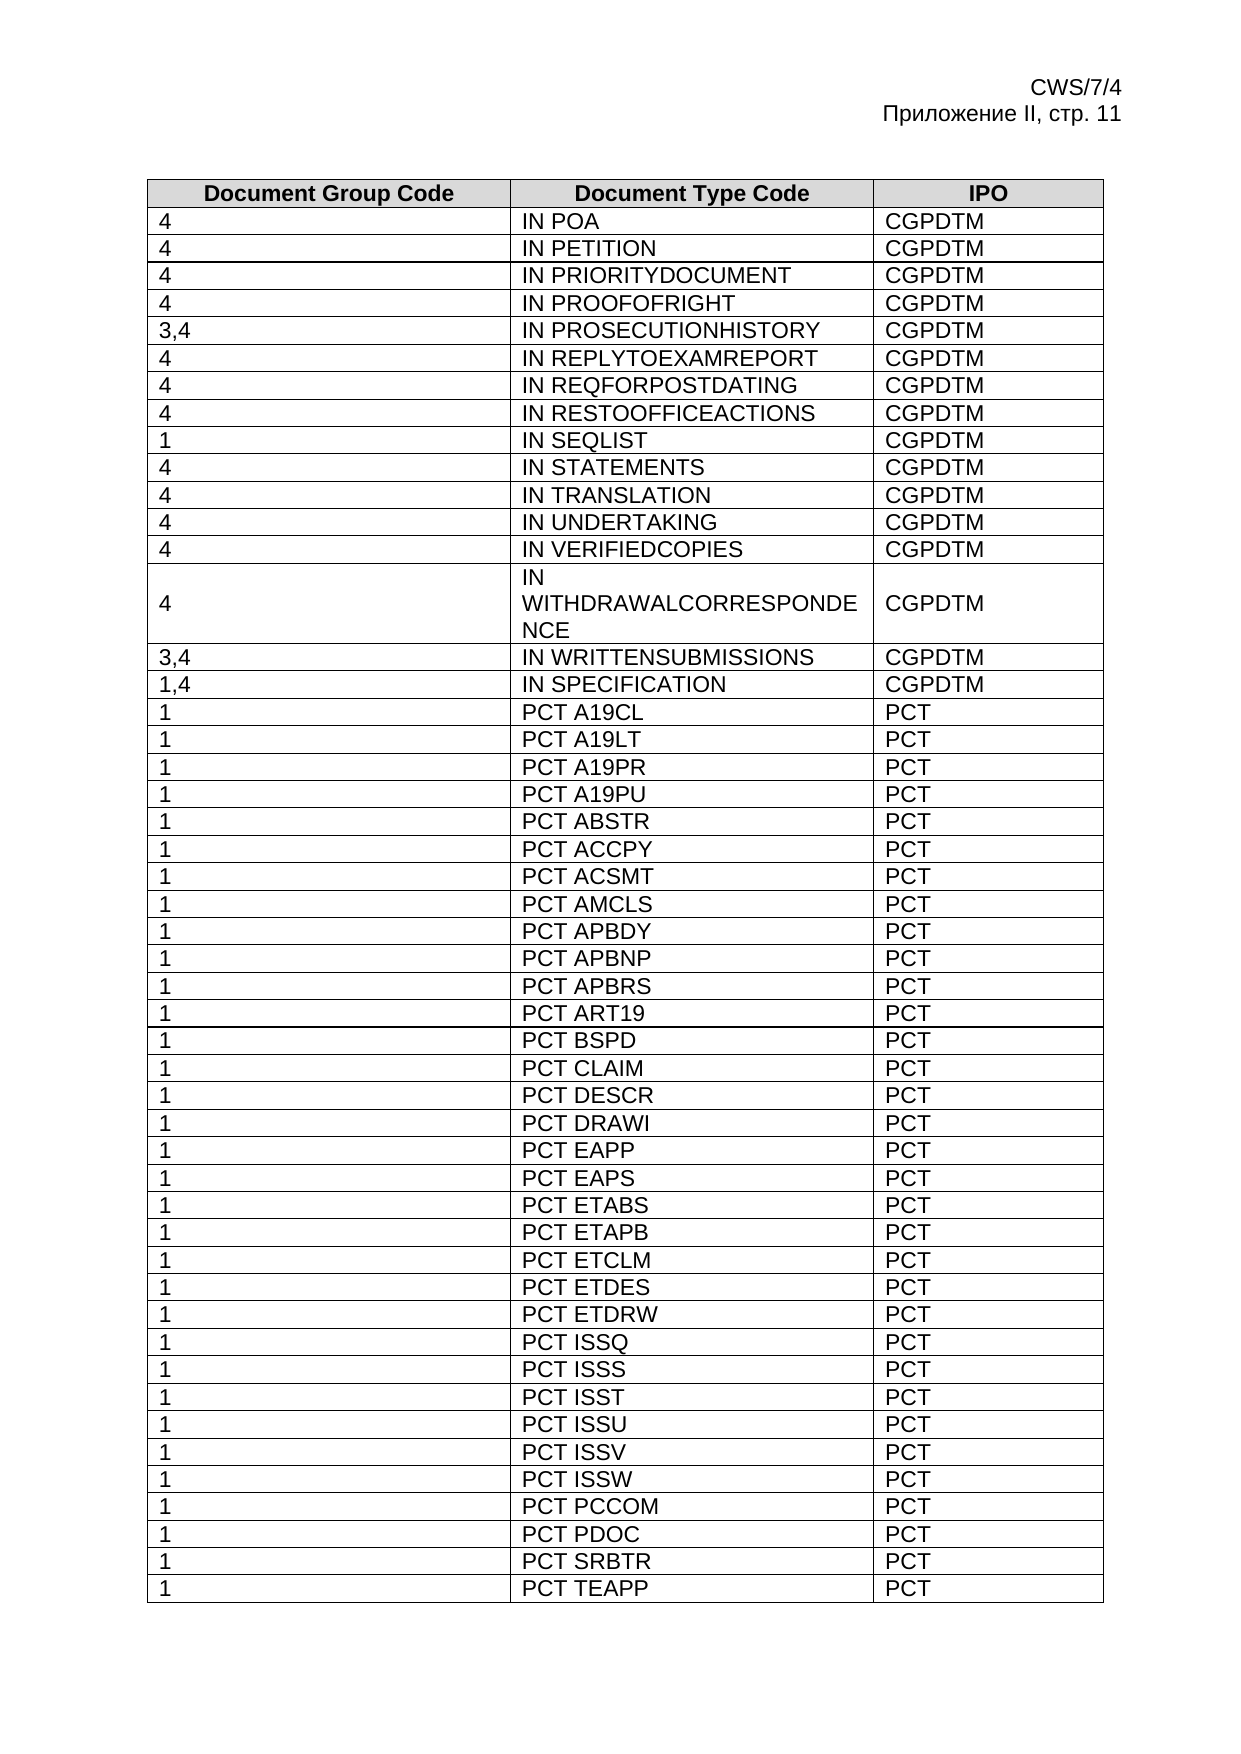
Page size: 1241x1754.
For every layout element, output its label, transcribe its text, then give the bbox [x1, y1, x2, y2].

table_cell PCT ACCPY [511, 836, 873, 862]
table_cell PCT ETABS [511, 1192, 873, 1218]
table_cell 4 [148, 208, 510, 234]
table_cell PCT ISSU [511, 1411, 873, 1437]
table_cell 4 [148, 509, 510, 535]
table_cell PCT EAPP [511, 1137, 873, 1163]
table_cell IN REPLYTOEXAMREPORT [511, 345, 873, 371]
table_cell 1 [148, 1192, 510, 1218]
table_cell PCT [874, 973, 1103, 999]
table_cell CGPDTM [874, 564, 1103, 643]
table_cell PCT APBDY [511, 918, 873, 944]
table_cell IN POA [511, 208, 873, 234]
table_cell PCT BSPD [511, 1028, 873, 1054]
table_cell CGPDTM [874, 290, 1103, 316]
table_cell 3,4 [148, 317, 510, 344]
table_cell 1 [148, 754, 510, 780]
table_cell CGPDTM [874, 509, 1103, 535]
table_cell IN WITHDRAWALCORRESPONDENCE [511, 564, 873, 643]
table_cell 1 [148, 836, 510, 862]
table_cell CGPDTM [874, 482, 1103, 508]
table_cell 4 [148, 290, 510, 316]
table_cell PCT [874, 754, 1103, 780]
table_cell 1 [148, 1274, 510, 1300]
table_cell 1 [148, 1329, 510, 1355]
table_cell PCT [874, 726, 1103, 752]
table_cell PCT APBNP [511, 945, 873, 972]
table_cell PCT [874, 1521, 1103, 1547]
table_cell PCT [874, 945, 1103, 972]
table_cell CGPDTM [874, 427, 1103, 453]
table_cell CGPDTM [874, 400, 1103, 426]
table_cell PCT [874, 1110, 1103, 1136]
table_cell PCT [874, 863, 1103, 889]
table_cell 1 [148, 1301, 510, 1328]
table_cell 4 [148, 400, 510, 426]
table_header Document Type Code [511, 180, 873, 207]
table_cell 1,4 [148, 671, 510, 698]
table_cell CGPDTM [874, 454, 1103, 481]
table_cell 1 [148, 1028, 510, 1054]
table_cell 4 [148, 263, 510, 289]
table_cell 4 [148, 345, 510, 371]
table_cell 1 [148, 1082, 510, 1109]
table_cell 1 [148, 1137, 510, 1163]
table_cell 4 [148, 564, 510, 643]
table_cell 1 [148, 1411, 510, 1437]
table_cell PCT [874, 1548, 1103, 1574]
table_cell PCT [874, 1493, 1103, 1519]
table_cell IN VERIFIEDCOPIES [511, 536, 873, 563]
table_cell 1 [148, 1356, 510, 1383]
table_cell PCT DRAWI [511, 1110, 873, 1136]
table_cell PCT [874, 1028, 1103, 1054]
table_cell 4 [148, 482, 510, 508]
table_cell PCT [874, 699, 1103, 725]
table_cell PCT ACSMT [511, 863, 873, 889]
table_cell PCT EAPS [511, 1165, 873, 1191]
table_cell 1 [148, 1384, 510, 1410]
table_cell 1 [148, 1521, 510, 1547]
table_cell 1 [148, 891, 510, 917]
table_cell PCT [874, 1439, 1103, 1465]
table_cell IN RESTOOFFICEACTIONS [511, 400, 873, 426]
table_cell PCT A19LT [511, 726, 873, 752]
table_cell PCT [874, 1165, 1103, 1191]
table_cell 1 [148, 1110, 510, 1136]
table_cell CGPDTM [874, 263, 1103, 289]
table_cell 1 [148, 1219, 510, 1246]
table_cell PCT SRBTR [511, 1548, 873, 1574]
table_cell PCT AMCLS [511, 891, 873, 917]
table_cell IN UNDERTAKING [511, 509, 873, 535]
table_cell 1 [148, 427, 510, 453]
table_cell PCT [874, 1055, 1103, 1081]
table_header Document Group Code [148, 180, 510, 207]
table_cell PCT ETCLM [511, 1247, 873, 1273]
table_cell IN SEQLIST [511, 427, 873, 453]
table_cell PCT ISSS [511, 1356, 873, 1383]
table_cell PCT ETDRW [511, 1301, 873, 1328]
table_cell IN PETITION [511, 235, 873, 261]
table_cell PCT [874, 1274, 1103, 1300]
table_cell PCT ISSW [511, 1466, 873, 1492]
table_cell IN TRANSLATION [511, 482, 873, 508]
table_cell CGPDTM [874, 372, 1103, 398]
table_cell PCT [874, 1000, 1103, 1026]
table_cell 1 [148, 699, 510, 725]
table_cell PCT ART19 [511, 1000, 873, 1026]
table_cell PCT [874, 1301, 1103, 1328]
table_cell PCT ETDES [511, 1274, 873, 1300]
table_cell PCT A19CL [511, 699, 873, 725]
table_cell PCT ISST [511, 1384, 873, 1410]
table_cell PCT TEAPP [511, 1575, 873, 1602]
table_cell 1 [148, 863, 510, 889]
table_cell 1 [148, 781, 510, 807]
table_cell 1 [148, 1000, 510, 1026]
table_cell CGPDTM [874, 317, 1103, 344]
table_cell PCT [874, 836, 1103, 862]
table_cell PCT ABSTR [511, 808, 873, 835]
table_cell PCT ETAPB [511, 1219, 873, 1246]
table_cell PCT APBRS [511, 973, 873, 999]
table_cell PCT [874, 1356, 1103, 1383]
table_cell PCT ISSV [511, 1439, 873, 1465]
table_cell PCT [874, 1137, 1103, 1163]
table_cell 4 [148, 235, 510, 261]
table_cell 1 [148, 1055, 510, 1081]
table_cell PCT [874, 808, 1103, 835]
table_cell IN PROSECUTIONHISTORY [511, 317, 873, 344]
table_cell 1 [148, 1548, 510, 1574]
table_cell IN PRIORITYDOCUMENT [511, 263, 873, 289]
table_cell 1 [148, 1439, 510, 1465]
table_cell IN STATEMENTS [511, 454, 873, 481]
table_cell CGPDTM [874, 345, 1103, 371]
table_cell PCT [874, 918, 1103, 944]
table_cell PCT PDOC [511, 1521, 873, 1547]
table_cell IN SPECIFICATION [511, 671, 873, 698]
table_cell PCT ISSQ [511, 1329, 873, 1355]
table_cell PCT A19PU [511, 781, 873, 807]
table_cell 1 [148, 918, 510, 944]
table_cell 1 [148, 973, 510, 999]
table_cell 4 [148, 372, 510, 398]
table_cell 1 [148, 945, 510, 972]
table_cell PCT [874, 1082, 1103, 1109]
table_cell 1 [148, 1247, 510, 1273]
table_cell 1 [148, 726, 510, 752]
table_cell PCT [874, 1247, 1103, 1273]
table_cell PCT [874, 1192, 1103, 1218]
table_cell 4 [148, 454, 510, 481]
table_cell CGPDTM [874, 235, 1103, 261]
table_cell PCT [874, 1384, 1103, 1410]
table_cell PCT A19PR [511, 754, 873, 780]
table_cell 1 [148, 808, 510, 835]
table_cell IN WRITTENSUBMISSIONS [511, 644, 873, 670]
table_cell PCT [874, 781, 1103, 807]
table_header IPO [874, 180, 1103, 207]
table_cell PCT [874, 1466, 1103, 1492]
table_cell CGPDTM [874, 644, 1103, 670]
table_cell CGPDTM [874, 671, 1103, 698]
table_cell CGPDTM [874, 536, 1103, 563]
table_cell IN PROOFOFRIGHT [511, 290, 873, 316]
table_cell PCT [874, 1411, 1103, 1437]
table_cell IN REQFORPOSTDATING [511, 372, 873, 398]
table_cell PCT [874, 891, 1103, 917]
table_cell CGPDTM [874, 208, 1103, 234]
table_cell PCT CLAIM [511, 1055, 873, 1081]
table_cell 4 [148, 536, 510, 563]
table_cell 1 [148, 1165, 510, 1191]
table_cell 1 [148, 1493, 510, 1519]
table_cell 1 [148, 1466, 510, 1492]
table_cell PCT [874, 1219, 1103, 1246]
table_cell PCT [874, 1329, 1103, 1355]
table_cell PCT [874, 1575, 1103, 1602]
table_cell 3,4 [148, 644, 510, 670]
table_cell PCT DESCR [511, 1082, 873, 1109]
table_cell 1 [148, 1575, 510, 1602]
table_cell PCT PCCOM [511, 1493, 873, 1519]
